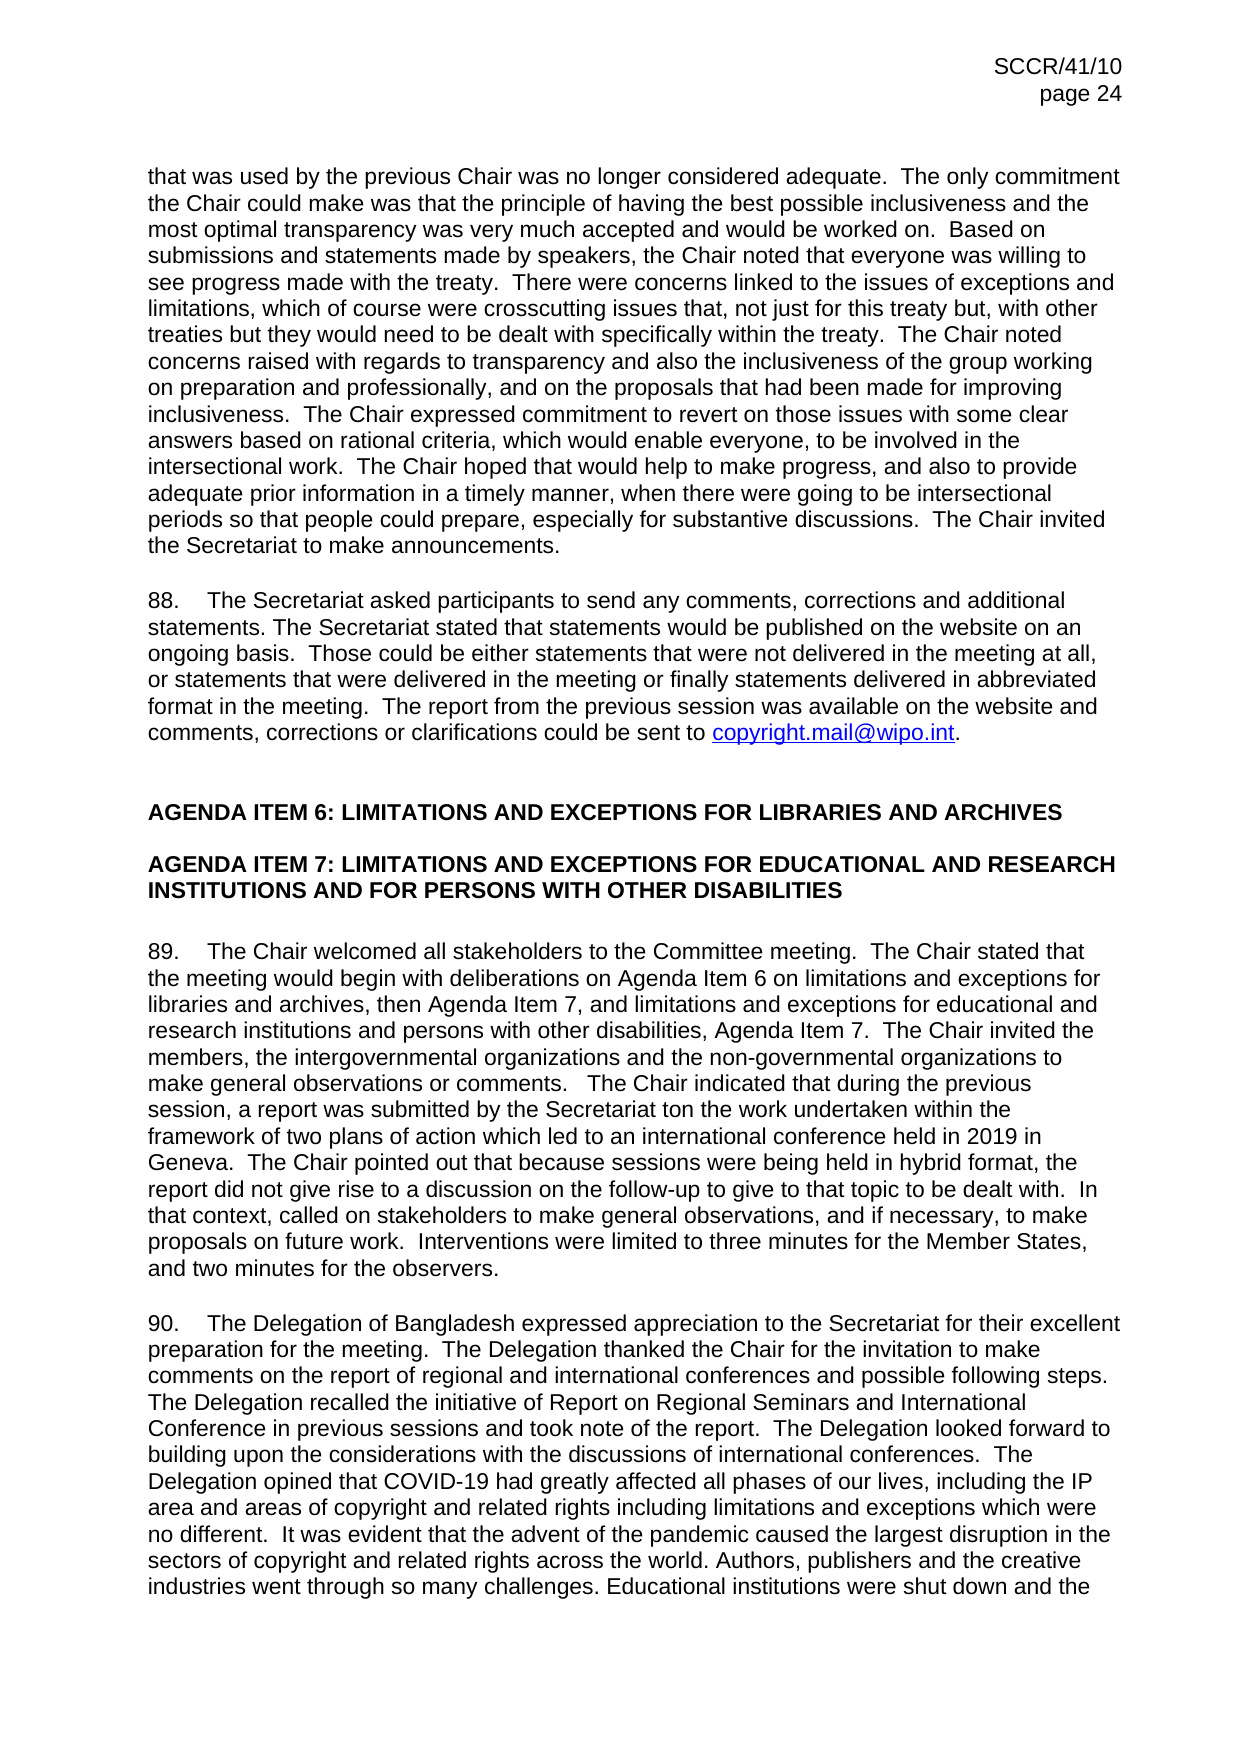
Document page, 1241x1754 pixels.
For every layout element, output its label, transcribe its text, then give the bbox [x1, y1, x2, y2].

subtitle AGENDA ITEM 6: LIMITATIONS AND EXCEPTIONS FOR LIBRARIES AND ARCHIVES [148, 799, 1122, 826]
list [148, 163, 1122, 559]
list The Secretariat asked participants to send any comments, corrections and additional statements. The Secretariat stated that statements would be published on the website on an ongoing basis. Those could be either statements that were not delivered in the meeting at all, or statements that were delivered in the meeting or finally statements delivered in abbreviated format in the meeting. The report from the previous session was available on the website and comments, corrections or clarifications could be sent to copyright.mail@wipo.int. [148, 587, 1122, 746]
list The Chair welcomed all stakeholders to the Committee meeting. The Chair stated that the meeting would begin with deliberations on Agenda Item 6 on limitations and exceptions for libraries and archives, then Agenda Item 7, and limitations and exceptions for educational and research institutions and persons with other disabilities, Agenda Item 7. The Chair invited the members, the intergovernmental organizations and the non-governmental organizations to make general observations or comments. The Chair indicated that during the previous session, a report was submitted by the Secretariat ton the work undertaken within the framework of two plans of action which led to an international conference held in 2019 in Geneva. The Chair pointed out that because sessions were being held in hybrid format, the report did not give rise to a discussion on the follow-up to give to that topic to be dealt with. In that context, called on stakeholders to make general observations, and if necessary, to make proposals on future work. Interventions were limited to three minutes for the Member States, and two minutes for the observers. [148, 938, 1122, 1281]
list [148, 1310, 1122, 1599]
subtitle AGENDA ITEM 7: LIMITATIONS AND EXCEPTIONS FOR EDUCATIONAL AND RESEARCH INSTITUTIONS AND FOR PERSONS WITH OTHER DISABILITIES [148, 851, 1122, 903]
